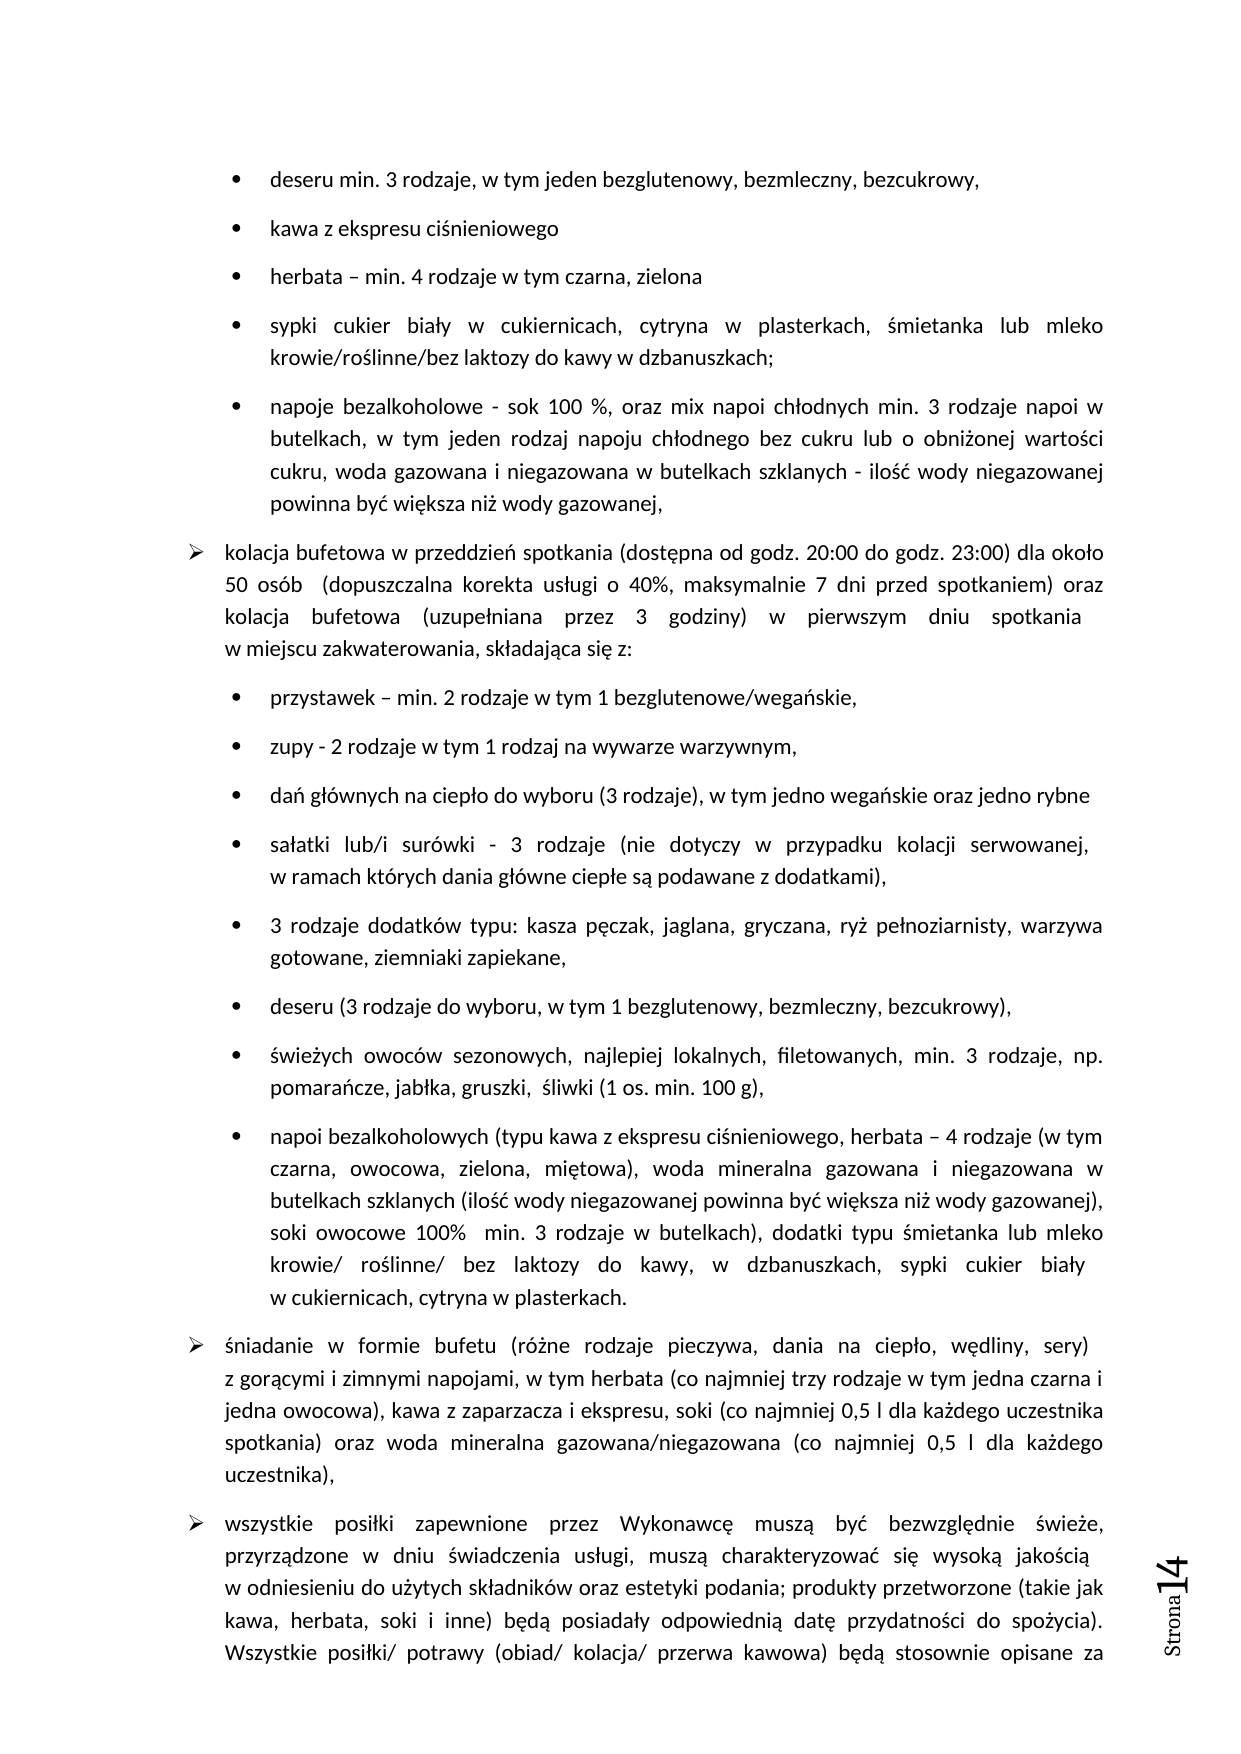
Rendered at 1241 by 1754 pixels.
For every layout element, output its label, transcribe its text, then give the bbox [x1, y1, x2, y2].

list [187, 1509, 1105, 1666]
list sałatki lub/i surówki - 3 rodzaje (nie dotyczy w przypadku kolacji serwowanej, w ramach których dania główne ciepłe są podawane z dodatkami), [232, 830, 1105, 890]
list świeżych owoców sezonowych, najlepiej lokalnych, filetowanych, min. 3 rodzaje, np. pomarańcze, jabłka, gruszki, śliwki (1 os. min. 100 g), [232, 1041, 1105, 1101]
list kawa z ekspresu ciśnieniowego [232, 214, 1105, 242]
list dań głównych na ciepło do wyboru (3 rodzaje), w tym jedno wegańskie oraz jedno rybne [232, 781, 1105, 809]
list sypki cukier biały w cukiernicach, cytryna w plasterkach, śmietanka lub mleko krowie/roślinne/bez laktozy do kawy w dzbanuszkach; [232, 311, 1105, 372]
list napoje bezalkoholowe - sok 100 %, oraz mix napoi chłodnych min. 3 rodzaje napoi w butelkach, w tym jeden rodzaj napoju chłodnego bez cukru lub o obniżonej wartości cukru, woda gazowana i niegazowana w butelkach szklanych - ilość wody niegazowanej powinna być większa niż wody gazowanej, [232, 392, 1105, 517]
list napoi bezalkoholowych (typu kawa z ekspresu ciśnieniowego, herbata – 4 rodzaje (w tym czarna, owocowa, zielona, miętowa), woda mineralna gazowana i niegazowana w butelkach szklanych (ilość wody niegazowanej powinna być większa niż wody gazowanej), soki owocowe 100% min. 3 rodzaje w butelkach), dodatki typu śmietanka lub mleko krowie/ roślinne/ bez laktozy do kawy, w dzbanuszkach, sypki cukier biały w cukiernicach, cytryna w plasterkach. [232, 1122, 1105, 1311]
list 3 rodzaje dodatków typu: kasza pęczak, jaglana, gryczana, ryż pełnoziarnisty, warzywa gotowane, ziemniaki zapiekane, [232, 911, 1105, 971]
list przystawek – min. 2 rodzaje w tym 1 bezglutenowe/wegańskie, [232, 683, 1105, 711]
list herbata – min. 4 rodzaje w tym czarna, zielona [232, 262, 1105, 291]
list kolacja bufetowa w przeddzień spotkania (dostępna od godz. 20:00 do godz. 23:00) dla około 50 osób (dopuszczalna korekta usługi o 40%, maksymalnie 7 dni przed spotkaniem) oraz kolacja bufetowa (uzupełniana przez 3 godziny) w pierwszym dniu spotkania w miejscu zakwaterowania, składająca się z: [187, 538, 1105, 662]
list deseru min. 3 rodzaje, w tym jeden bezglutenowy, bezmleczny, bezcukrowy, [232, 165, 1105, 193]
list śniadanie w formie bufetu (różne rodzaje pieczywa, dania na ciepło, wędliny, sery) z gorącymi i zimnymi napojami, w tym herbata (co najmniej trzy rodzaje w tym jedna czarna i jedna owocowa), kawa z zaparzacza i ekspresu, soki (co najmniej 0,5 l dla każdego uczestnika spotkania) oraz woda mineralna gazowana/niegazowana (co najmniej 0,5 l dla każdego uczestnika), [187, 1332, 1105, 1488]
list deseru (3 rodzaje do wyboru, w tym 1 bezglutenowy, bezmleczny, bezcukrowy), [232, 992, 1105, 1020]
list zupy - 2 rodzaje w tym 1 rodzaj na wywarze warzywnym, [232, 732, 1105, 760]
